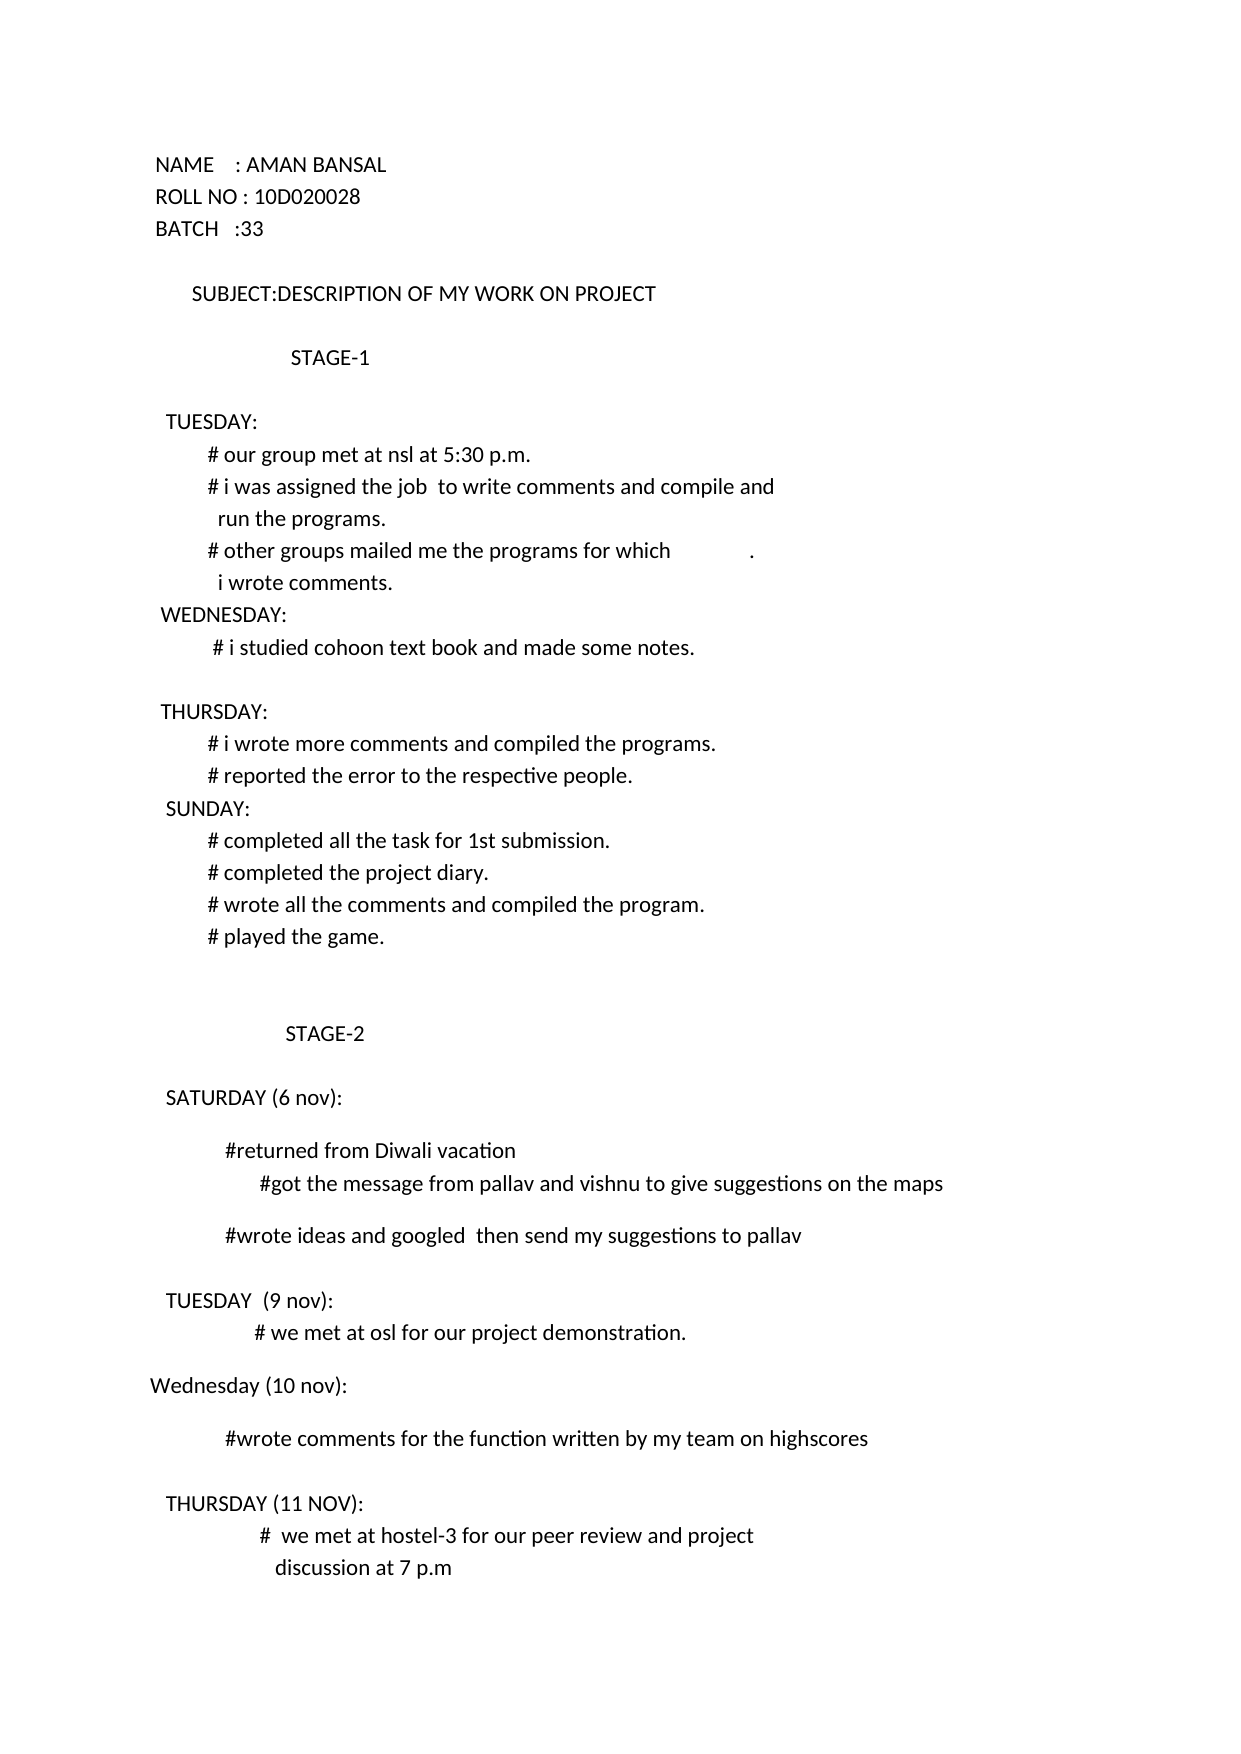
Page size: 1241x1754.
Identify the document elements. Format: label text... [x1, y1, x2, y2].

text Wednesday (10 nov): [150, 1371, 1090, 1399]
text #returned from Diwali vacation #got the message from pallav and vishnu to give suggestions on the maps [150, 1136, 1090, 1197]
text #wrote ideas and googled then send my suggestions to pallav TUESDAY (9 nov): # we met at osl for our project demonstration. [150, 1222, 1090, 1346]
text NAME : AMAN BANSAL ROLL NO : 10D020028 BATCH :33 SUBJECT:DESCRIPTION OF MY WORK ON PROJECT STAGE-1 TUESDAY: # our group met at nsl at 5:30 p.m. # i was assigned the job to write comments and compile and run the programs. # other groups mailed me the programs for which . i wrote comments. WEDNESDAY: # i studied cohoon text book and made some notes. THURSDAY: # i wrote more comments and compiled the programs. # reported the error to the respective people. SUNDAY: # completed all the task for 1st submission. # completed the project diary. # wrote all the comments and compiled the program. # played the game. STAGE-2 SATURDAY (6 nov): [150, 150, 1090, 1111]
text #wrote comments for the function written by my team on highscores THURSDAY (11 NOV): # we met at hostel-3 for our peer review and project discussion at 7 p.m [150, 1424, 1090, 1581]
